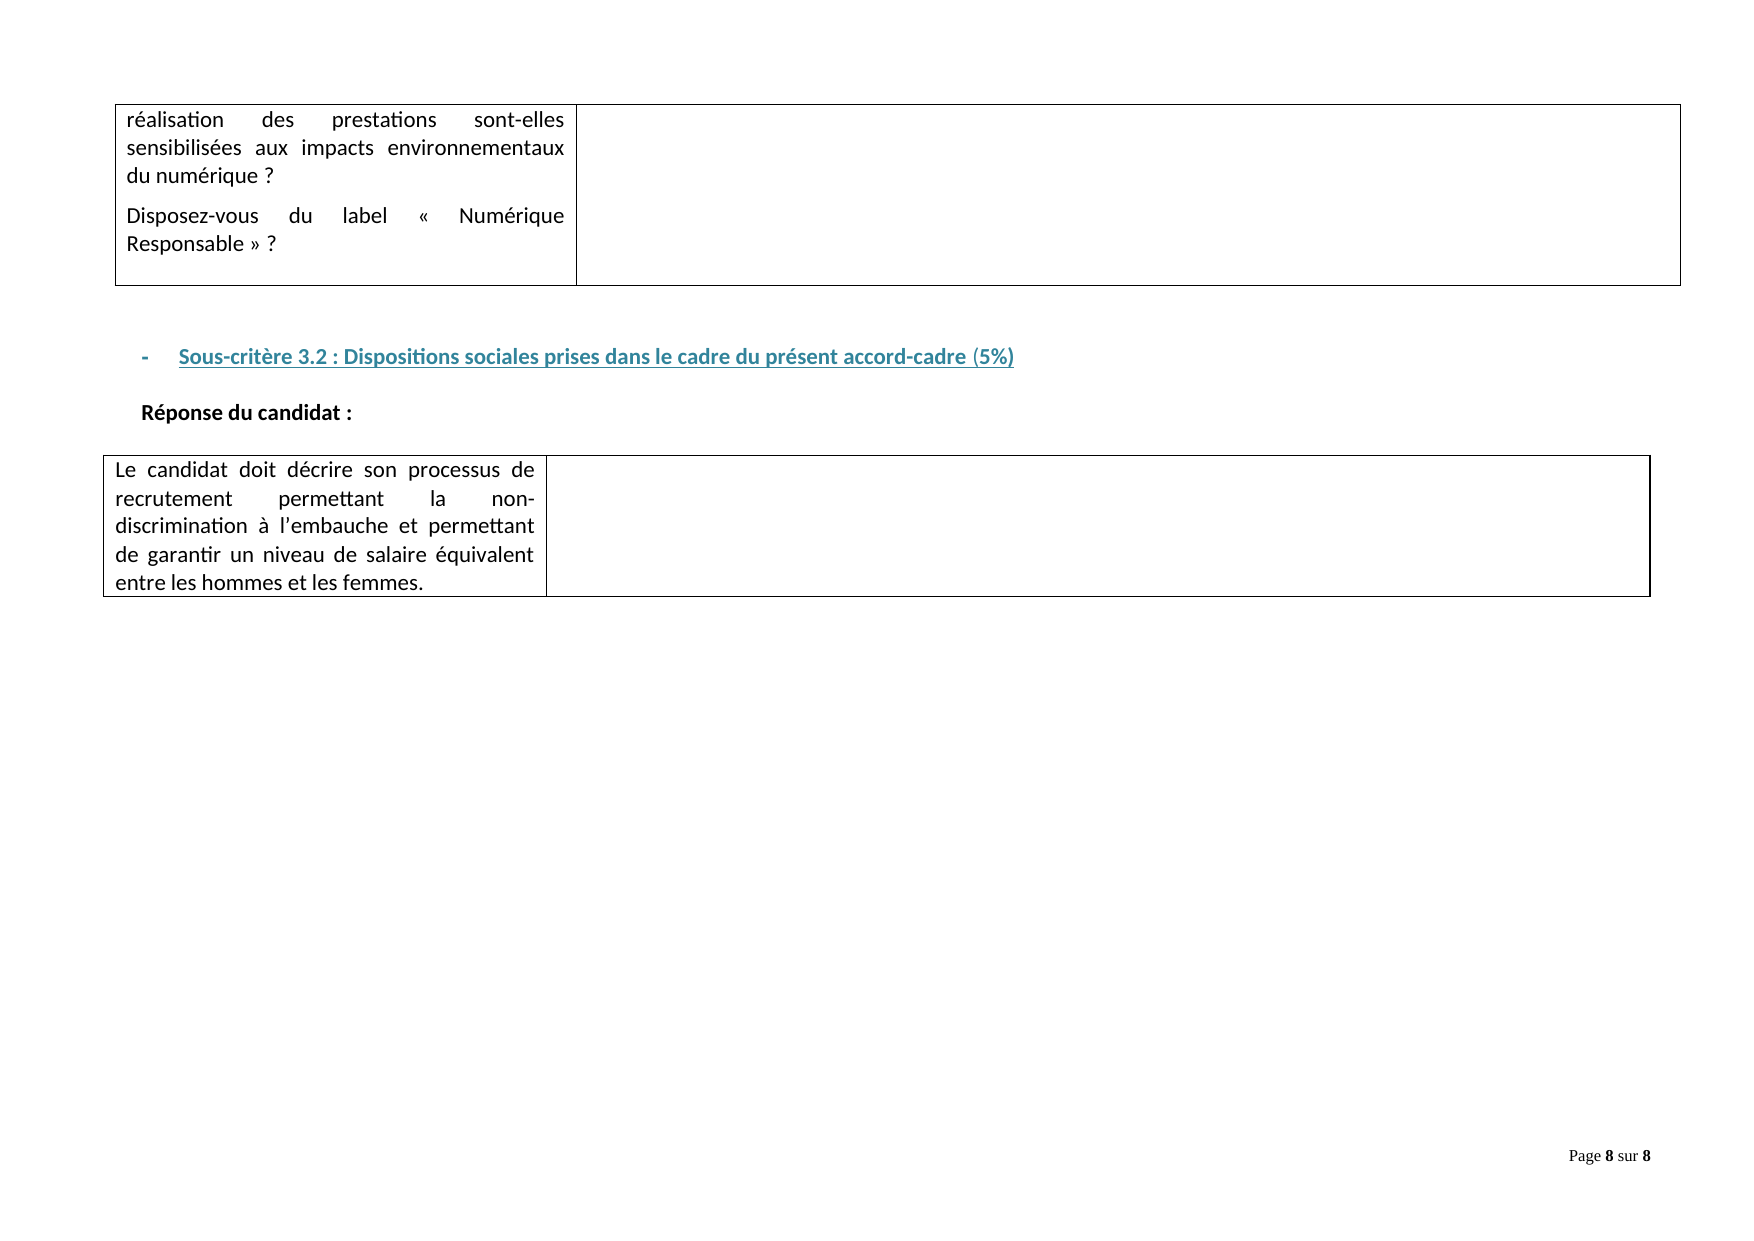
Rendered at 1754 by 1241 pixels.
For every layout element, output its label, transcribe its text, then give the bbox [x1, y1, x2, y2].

table_header [577, 105, 1680, 285]
table_header Le candidat doit décrire son processus de recrutement permettant la non-discrimination à l’embauche et permettant de garantir un niveau de salaire équivalent entre les hommes et les femmes. [104, 456, 546, 596]
table_header [547, 456, 1649, 596]
list Sous-critère 3.2 : Dispositions sociales prises dans le cadre du présent accord-cadre (5%) [141, 342, 1651, 371]
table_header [116, 105, 576, 285]
text Réponse du candidat : [141, 398, 1651, 427]
